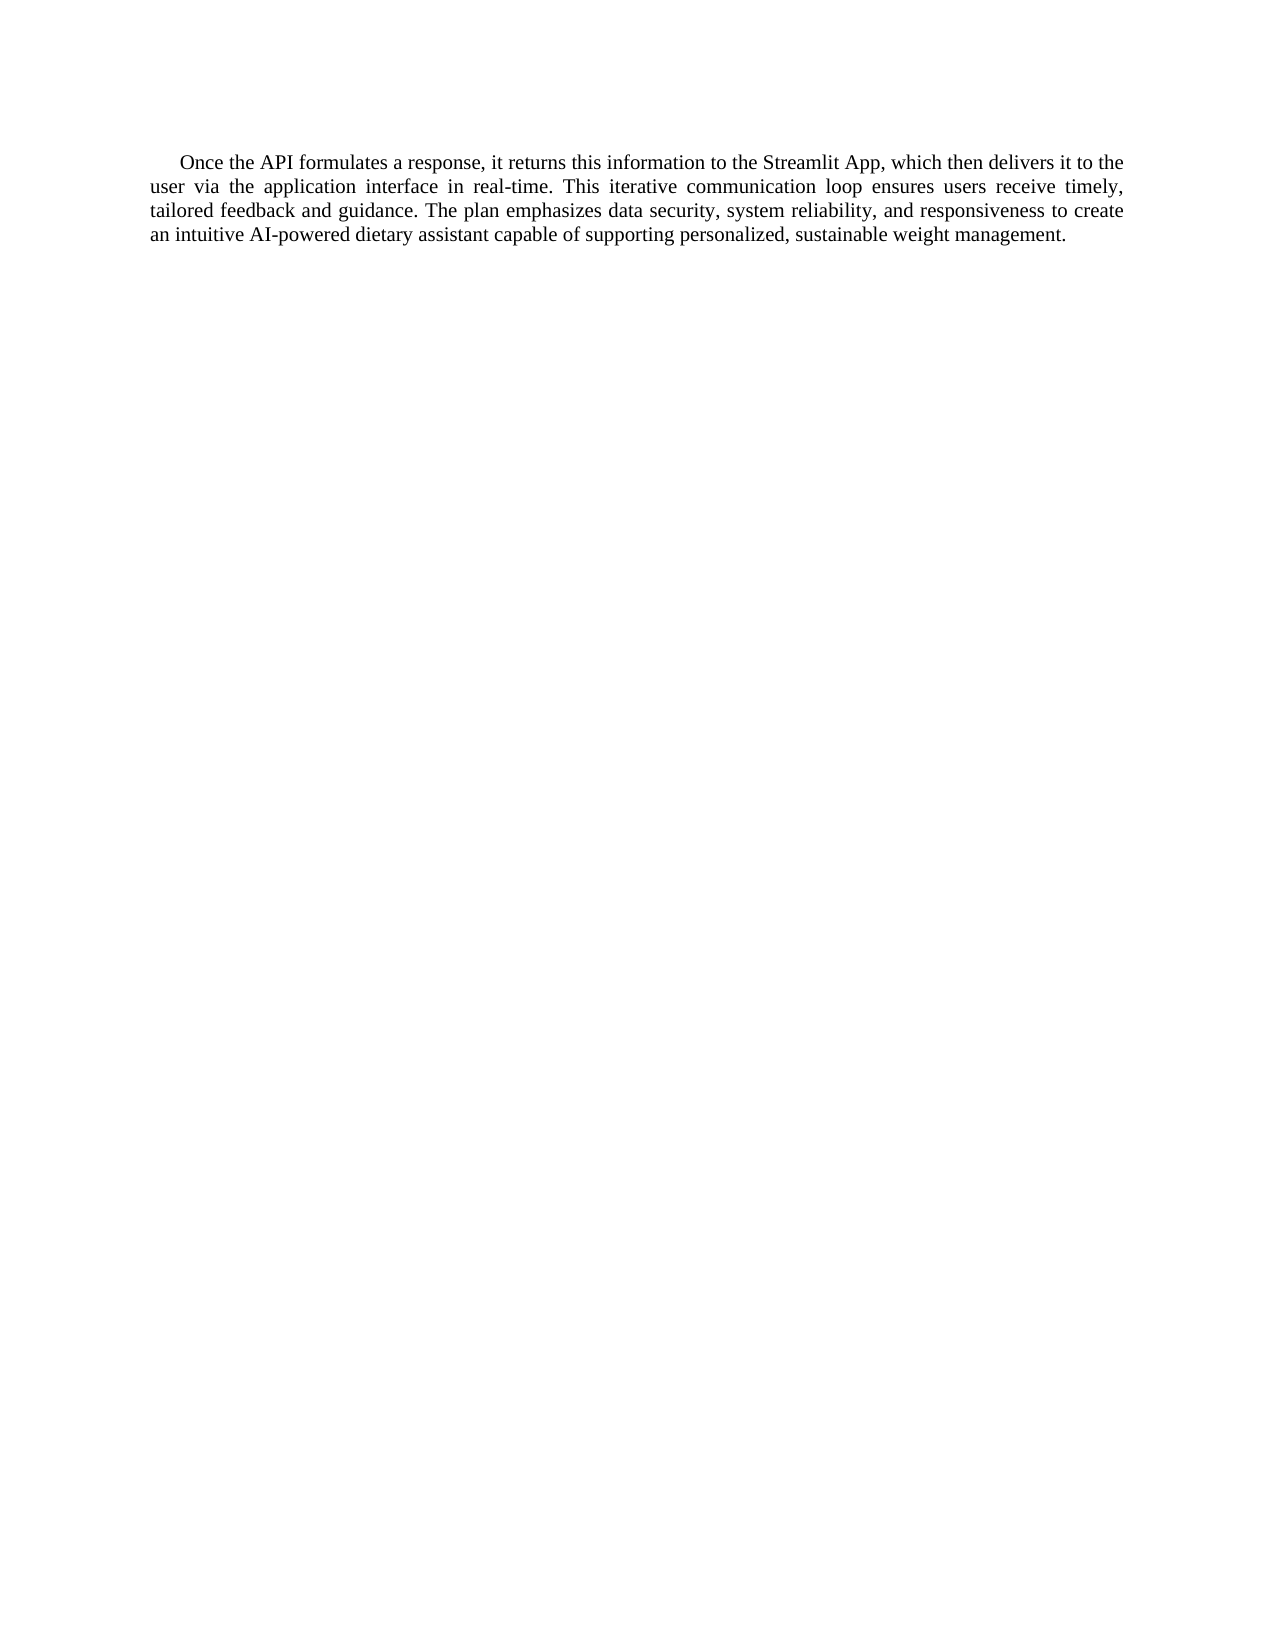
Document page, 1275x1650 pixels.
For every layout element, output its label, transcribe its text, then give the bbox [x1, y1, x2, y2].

text Once the API formulates a response, it returns this information to the Streamlit App, which then delivers it to the user via the application interface in real-time. This iterative communication loop ensures users receive timely, tailored feedback and guidance. The plan emphasizes data security, system reliability, and responsiveness to create an intuitive AI-powered dietary assistant capable of supporting personalized, sustainable weight management. [150, 150, 1125, 246]
